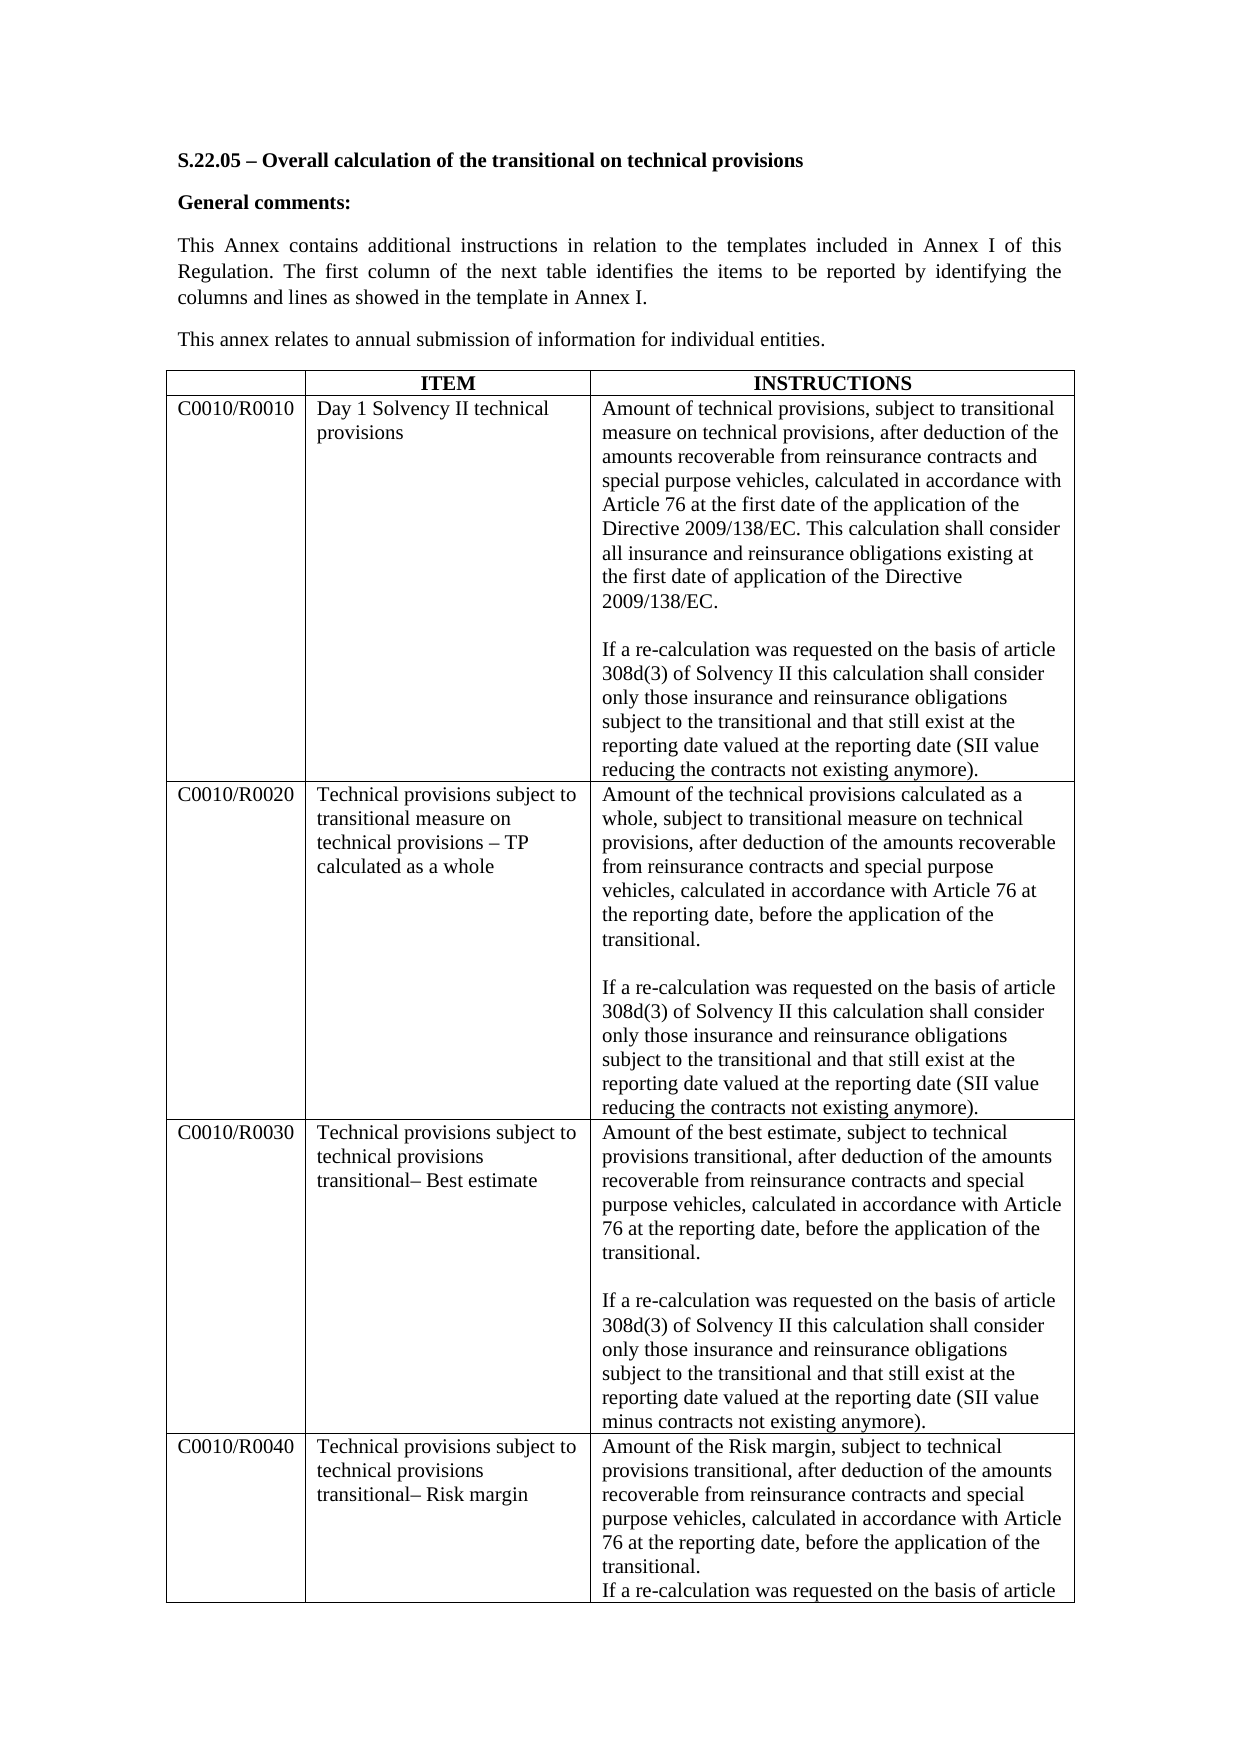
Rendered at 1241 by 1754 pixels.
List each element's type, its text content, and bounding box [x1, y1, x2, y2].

table_cell Amount of technical provisions, subject to transitional measure on technical provisions, after deduction of the amounts recoverable from reinsurance contracts and special purpose vehicles, calculated in accordance with Article 76 at the first date of the application of the Directive 2009/138/EC. This calculation shall consider all insurance and reinsurance obligations existing at the first date of application of the Directive 2009/138/EC. If a re-calculation was requested on the basis of article 308d(3) of Solvency II this calculation shall consider only those insurance and reinsurance obligations subject to the transitional and that still exist at the reporting date valued at the reporting date (SII value reducing the contracts not existing anymore). [591, 396, 1074, 781]
table_cell C0010/R0020 [167, 782, 305, 1119]
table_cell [591, 1434, 1074, 1602]
text General comments: [177, 190, 1063, 214]
table_cell Technical provisions subject to technical provisions transitional– Best estimate [306, 1120, 590, 1433]
text This annex relates to annual submission of information for individual entities. [177, 327, 1063, 351]
table_cell Day 1 Solvency II technical provisions [306, 396, 590, 781]
text This Annex contains additional instructions in relation to the templates included in Annex I of this Regulation. The first column of the next table identifies the items to be reported by identifying the columns and lines as showed in the template in Annex I. [177, 233, 1063, 309]
table_cell Amount of the technical provisions calculated as a whole, subject to transitional measure on technical provisions, after deduction of the amounts recoverable from reinsurance contracts and special purpose vehicles, calculated in accordance with Article 76 at the reporting date, before the application of the transitional. If a re-calculation was requested on the basis of article 308d(3) of Solvency II this calculation shall consider only those insurance and reinsurance obligations subject to the transitional and that still exist at the reporting date valued at the reporting date (SII value reducing the contracts not existing anymore). [591, 782, 1074, 1119]
table_cell C0010/R0040 [167, 1434, 305, 1602]
text S.22.05 – Overall calculation of the transitional on technical provisions [177, 148, 1063, 172]
table_header [167, 371, 305, 395]
table_header ITEM [306, 371, 590, 395]
table_cell Amount of the best estimate, subject to technical provisions transitional, after deduction of the amounts recoverable from reinsurance contracts and special purpose vehicles, calculated in accordance with Article 76 at the reporting date, before the application of the transitional. If a re-calculation was requested on the basis of article 308d(3) of Solvency II this calculation shall consider only those insurance and reinsurance obligations subject to the transitional and that still exist at the reporting date valued at the reporting date (SII value minus contracts not existing anymore). [591, 1120, 1074, 1433]
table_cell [306, 1434, 590, 1602]
table_header INSTRUCTIONS [591, 371, 1074, 395]
table_cell C0010/R0030 [167, 1120, 305, 1433]
table_cell Technical provisions subject to transitional measure on technical provisions – TP calculated as a whole [306, 782, 590, 1119]
table_cell C0010/R0010 [167, 396, 305, 781]
